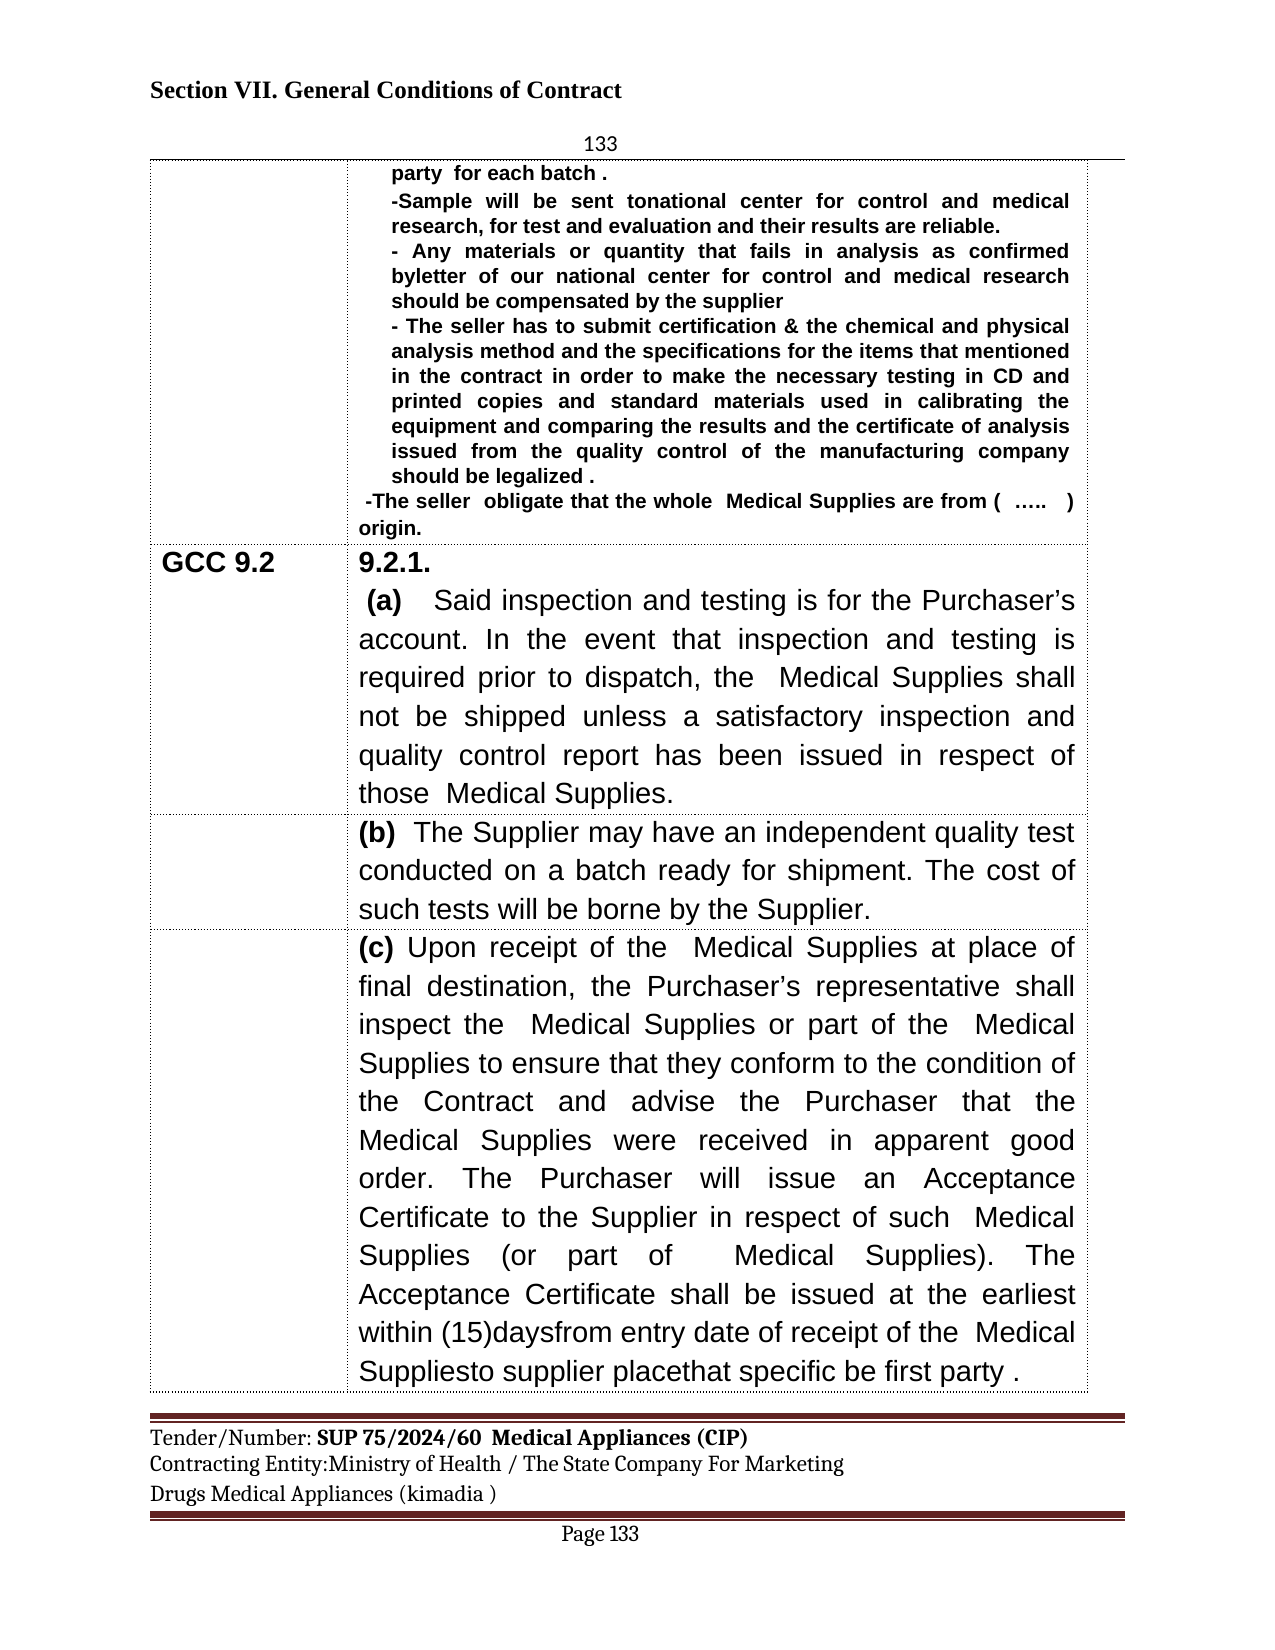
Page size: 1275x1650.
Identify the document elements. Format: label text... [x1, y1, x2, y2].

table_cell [347, 160, 1088, 544]
table_cell 9.2.1. (a) Said inspection and testing is for the Purchaser’s account. In the event that inspection and testing is required prior to dispatch, the Medical Supplies shall not be shipped unless a satisfactory inspection and quality control report has been issued in respect of those Medical Supplies. [347, 544, 1088, 813]
table_cell [150, 814, 347, 929]
table_cell (b) The Supplier may have an independent quality test conducted on a batch ready for shipment. The cost of such tests will be borne by the Supplier. [347, 814, 1088, 929]
table_cell [150, 929, 347, 1391]
table_cell GCC 9.2 [150, 544, 347, 813]
table_cell (c) Upon receipt of the Medical Supplies at place of final destination, the Purchaser’s representative shall inspect the Medical Supplies or part of the Medical Supplies to ensure that they conform to the condition of the Contract and advise the Purchaser that the Medical Supplies were received in apparent good order. The Purchaser will issue an Acceptance Certificate to the Supplier in respect of such Medical Supplies (or part of Medical Supplies). The Acceptance Certificate shall be issued at the earliest within (15)daysfrom entry date of receipt of the Medical Suppliesto supplier placethat specific be first party . [347, 929, 1088, 1391]
table_cell GCC 9.1 [150, 160, 347, 544]
